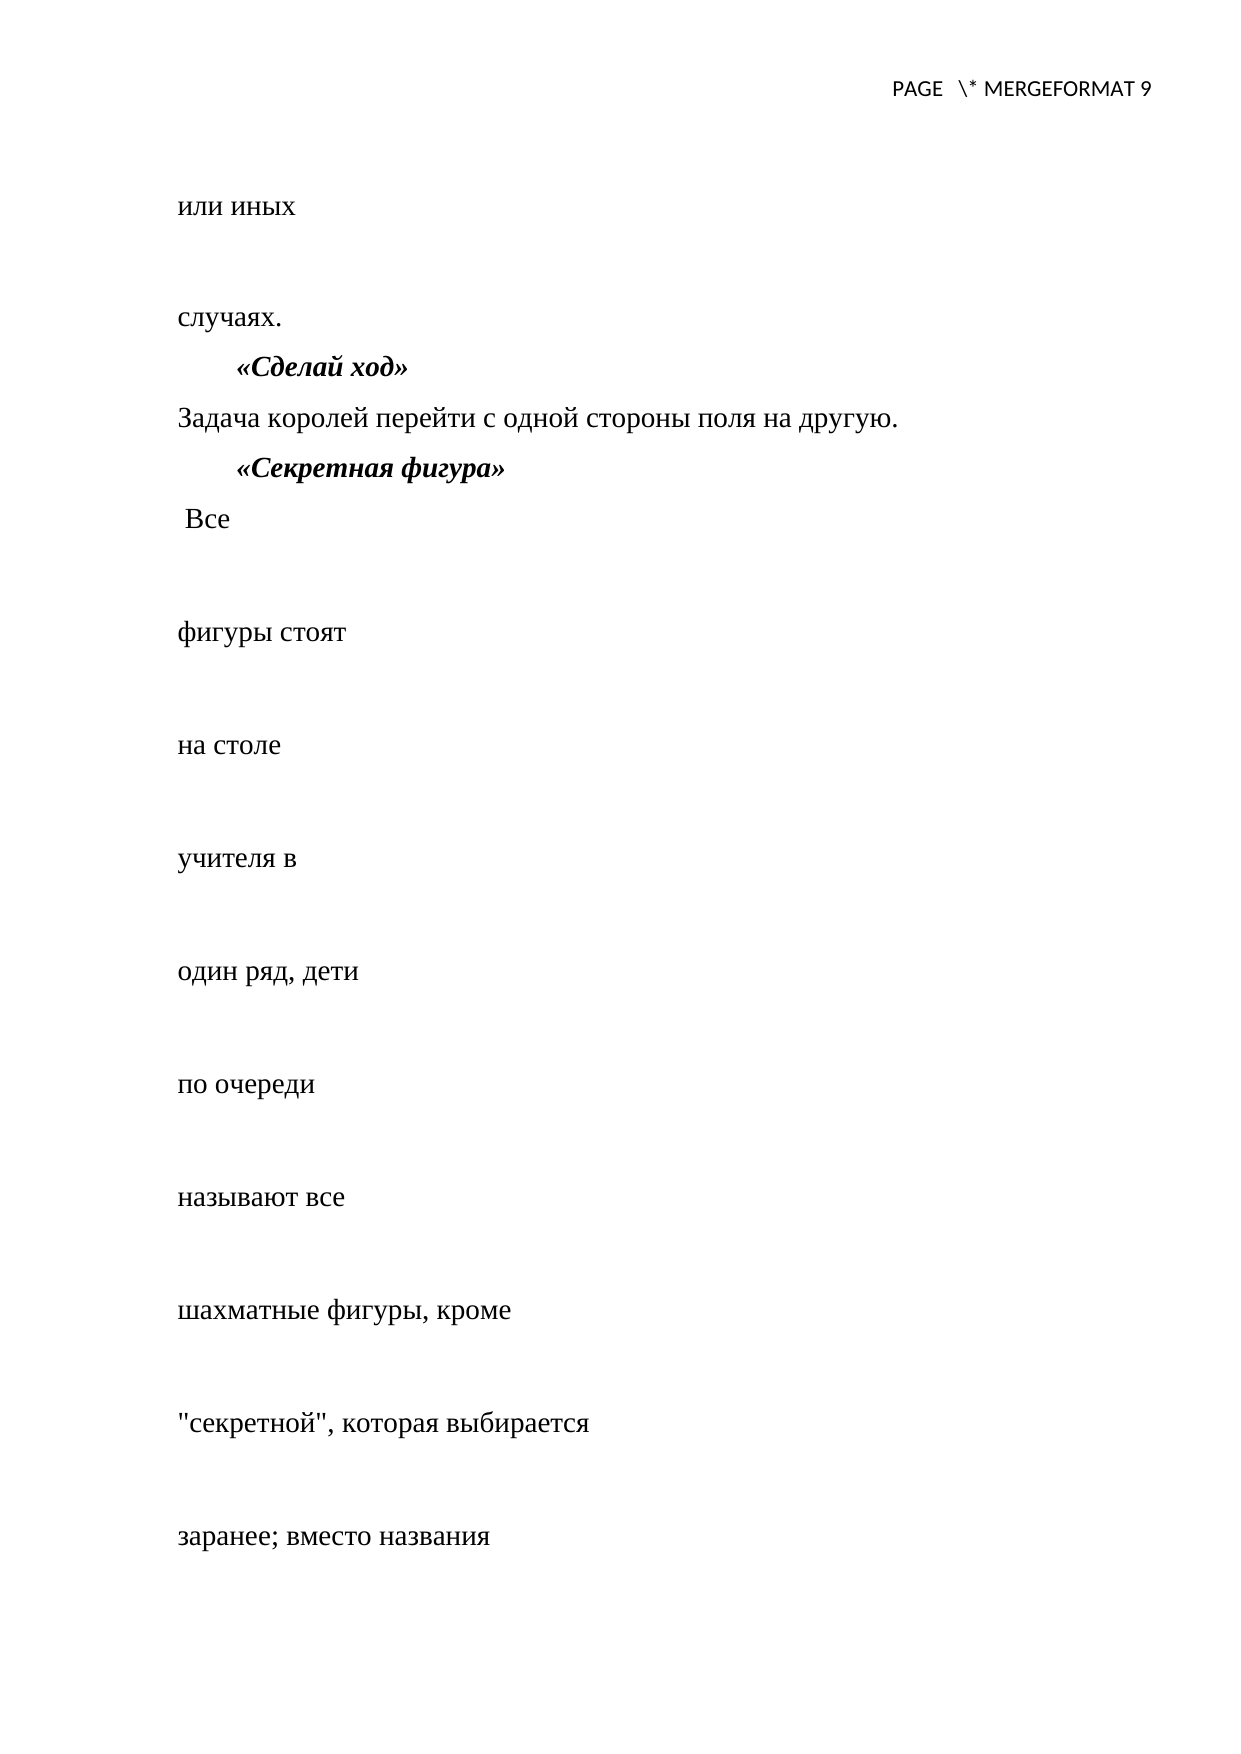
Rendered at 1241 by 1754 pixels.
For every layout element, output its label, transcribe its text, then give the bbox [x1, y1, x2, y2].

text Задача королей перейти с одной стороны поля на другую. [177, 400, 1152, 433]
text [177, 501, 1152, 1612]
text «Сделай ход» [177, 349, 1152, 383]
text «Секретная фигура» [177, 450, 1152, 484]
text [177, 130, 1152, 333]
